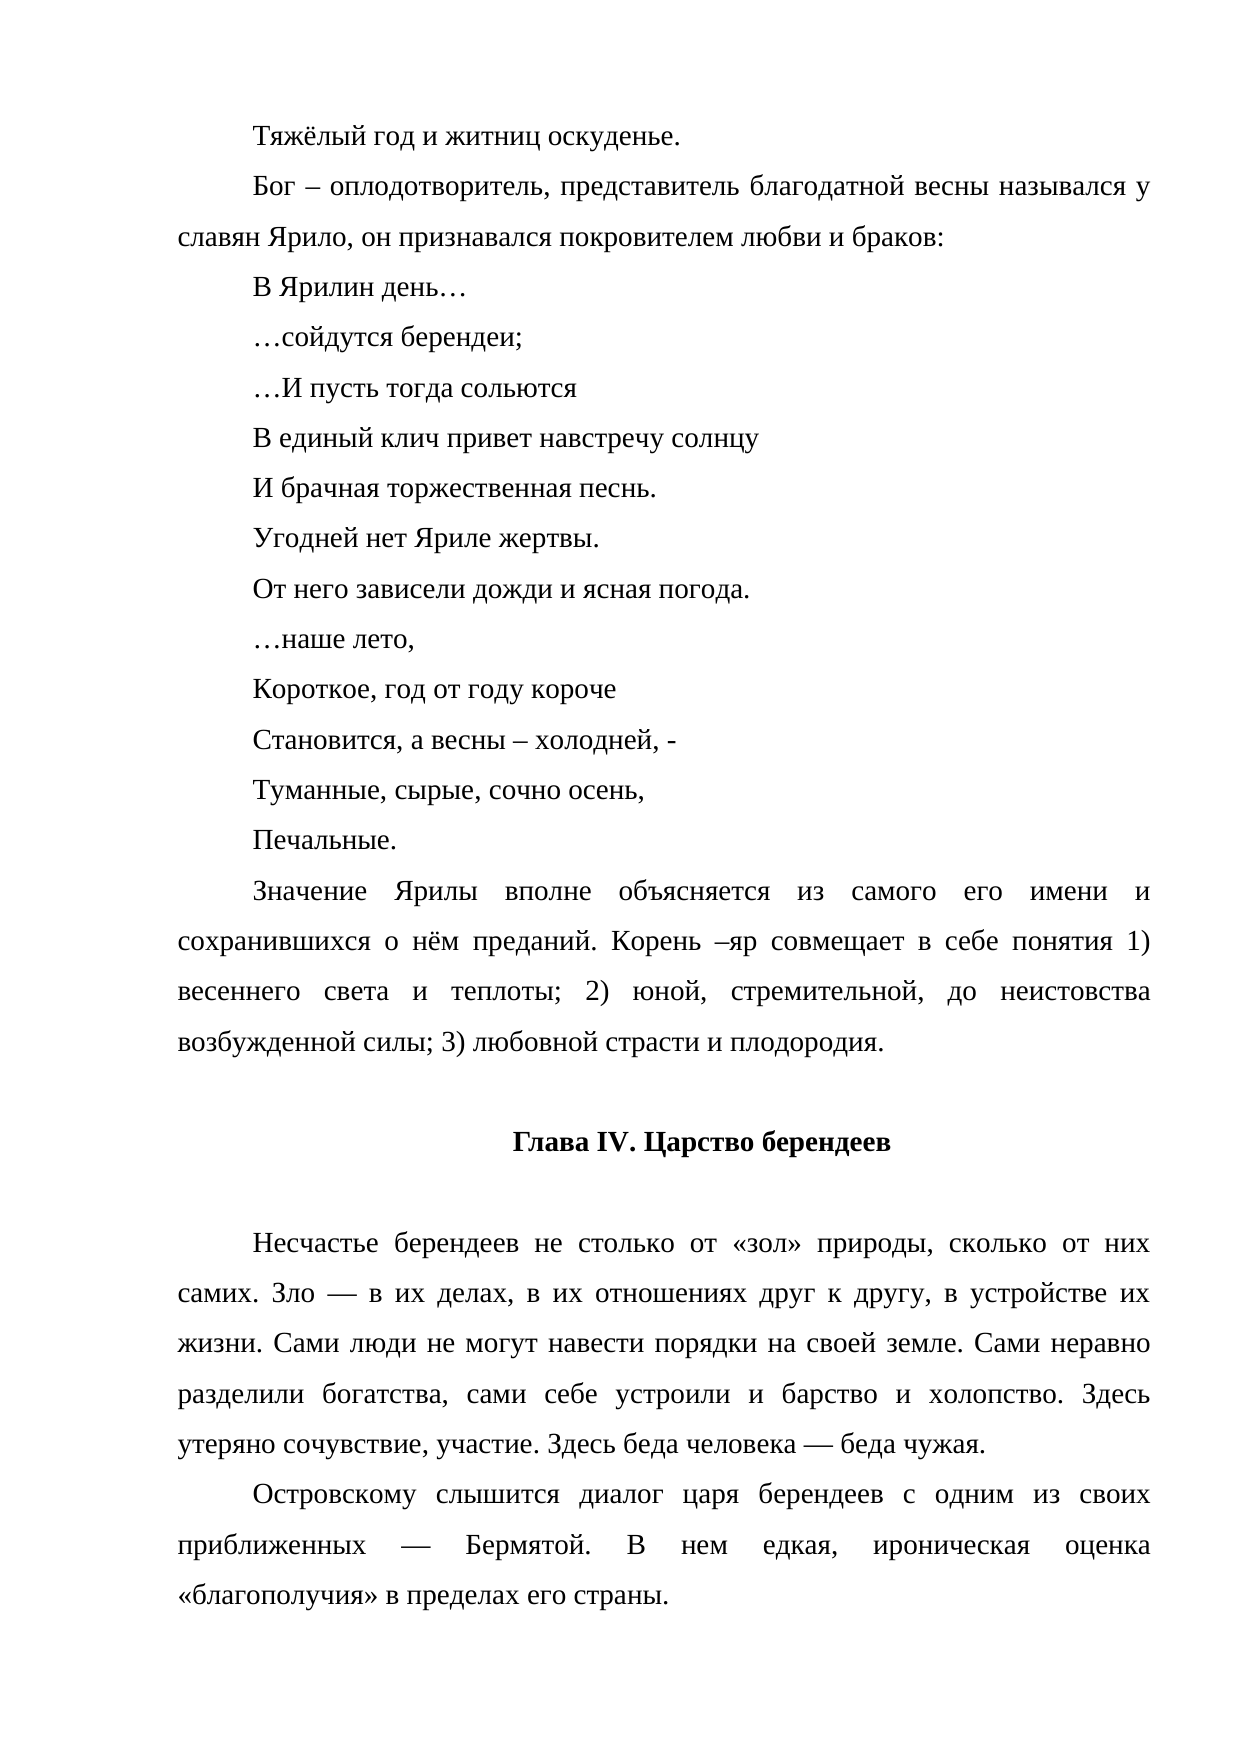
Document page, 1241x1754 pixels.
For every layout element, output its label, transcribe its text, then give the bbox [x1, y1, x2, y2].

text От него зависели дожди и ясная погода. [177, 571, 1152, 604]
text В Ярилин день… [177, 269, 1152, 303]
text …И пусть тогда сольются [177, 370, 1152, 403]
text …наше лето, [177, 621, 1152, 655]
text …сойдутся берендеи; [177, 319, 1152, 353]
text Печальные. [177, 822, 1152, 856]
text Островскому слышится диалог царя берендеев с одним из своих приближенных — Бермятой. В нем едкая, ироническая оценка «благополучия» в пределах его страны. [177, 1477, 1152, 1611]
subtitle Глава IV. Царство берендеев [177, 1124, 1152, 1158]
text Значение Ярилы вполне объясняется из самого его имени и сохранившихся о нём преданий. Корень –яр совмещает в себе понятия 1) весеннего света и теплоты; 2) юной, стремительной, до неистовства возбужденной силы; 3) любовной страсти и плодородия. [177, 873, 1152, 1057]
text Угодней нет Яриле жертвы. [177, 521, 1152, 554]
text И брачная торжественная песнь. [177, 470, 1152, 504]
text Короткое, год от году короче [177, 672, 1152, 705]
text Бог – оплодотворитель, представитель благодатной весны назывался у славян Ярило, он признавался покровителем любви и браков: [177, 168, 1152, 252]
text Тяжёлый год и житниц оскуденье. [177, 118, 1152, 152]
text Туманные, сырые, сочно осень, [177, 772, 1152, 806]
text Становится, а весны – холодней, - [177, 722, 1152, 755]
text Несчастье берендеев не столько от «зол» природы, сколько от них самих. Зло — в их делах, в их отношениях друг к другу, в устройстве их жизни. Сами люди не могут навести порядки на своей земле. Сами неравно разделили богатства, сами себе устроили и барство и холопство. Здесь утеряно сочувствие, участие. Здесь беда человека — беда чужая. [177, 1225, 1152, 1460]
text В единый клич привет навстречу солнцу [177, 420, 1152, 453]
